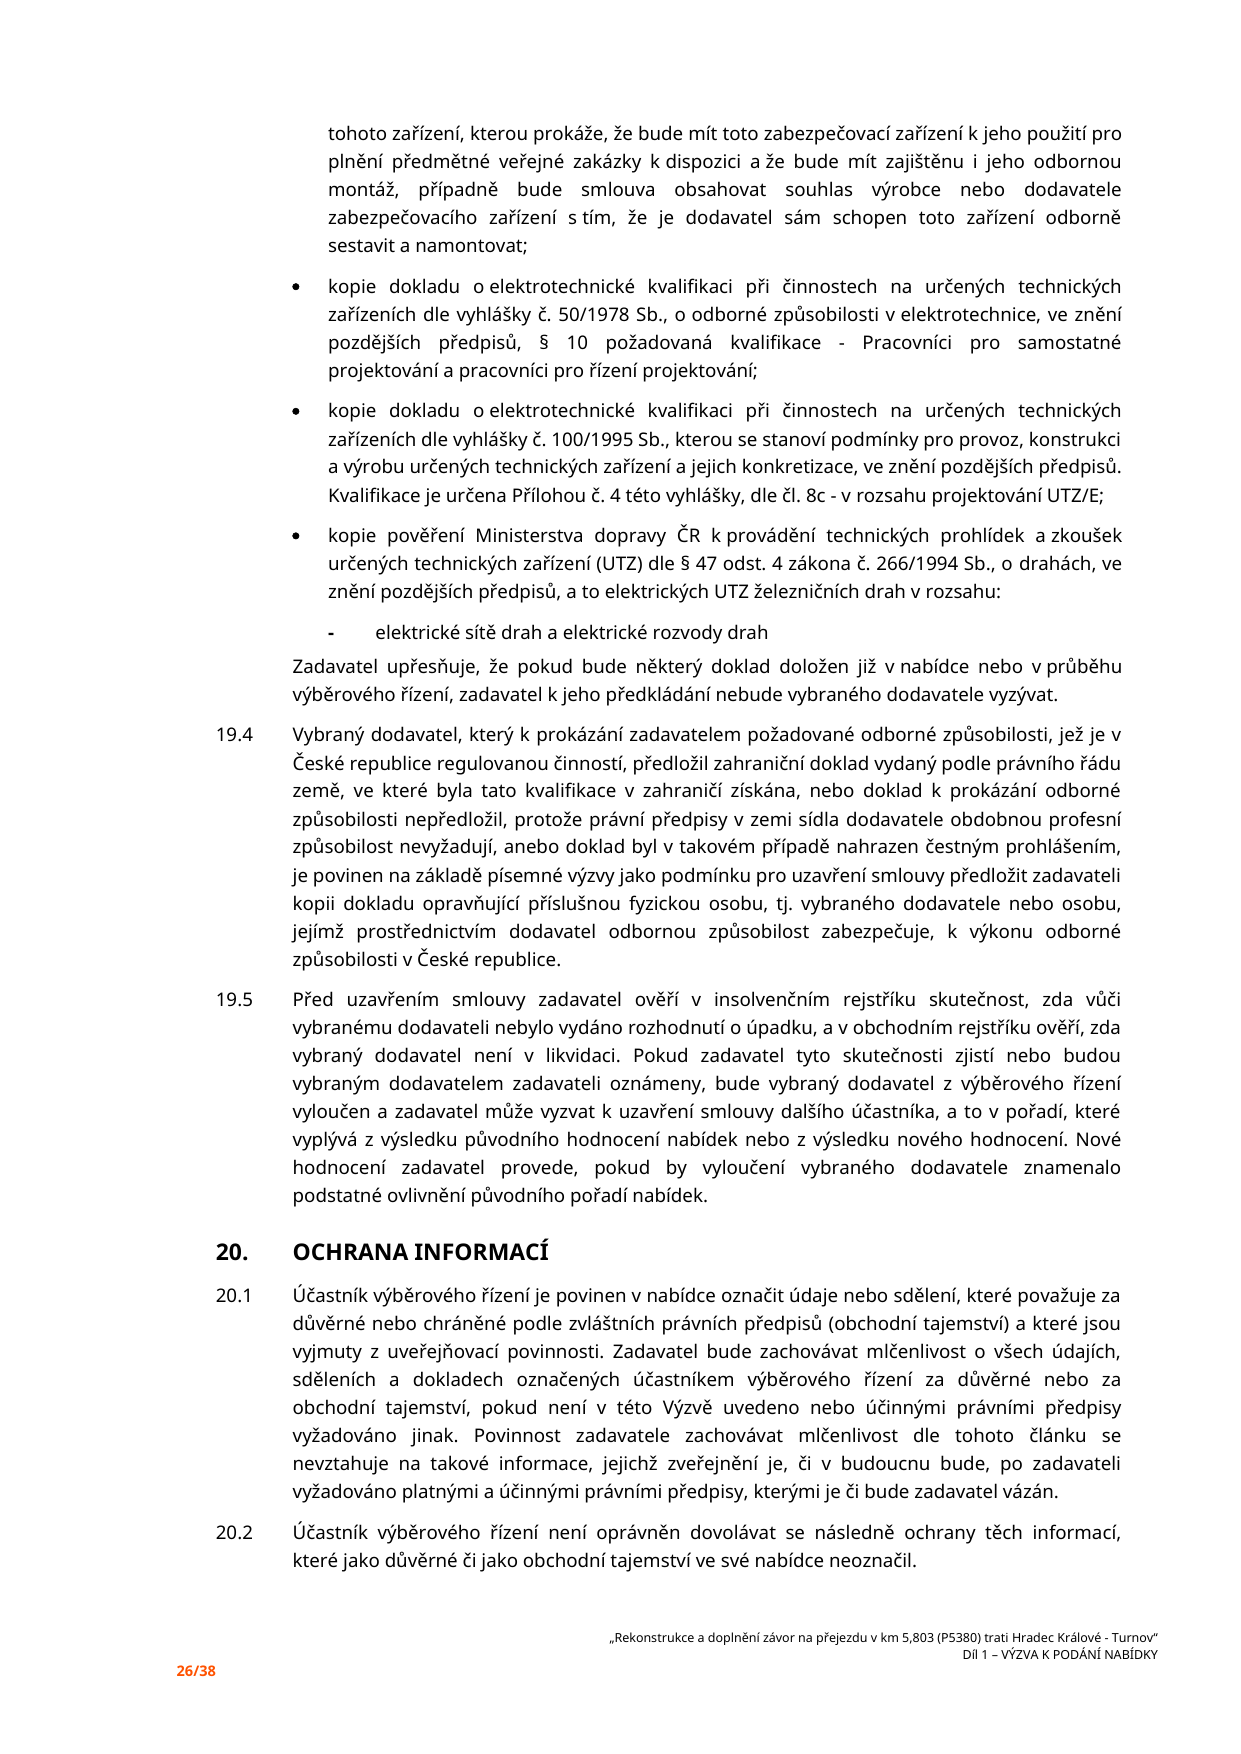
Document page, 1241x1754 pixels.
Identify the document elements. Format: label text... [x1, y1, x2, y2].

text OCHRANA INFORMACÍ [216, 1236, 1122, 1267]
text kopie dokladu o elektrotechnické kvalifikaci při činnostech na určených technických zařízeních dle vyhlášky č. 50/1978 Sb., o odborné způsobilosti v elektrotechnice, ve znění pozdějších předpisů, § 10 požadovaná kvalifikace - Pracovníci pro samostatné projektování a pracovníci pro řízení projektování; [292, 273, 1122, 383]
text kopie dokladu o elektrotechnické kvalifikaci při činnostech na určených technických zařízeních dle vyhlášky č. 100/1995 Sb., kterou se stanoví podmínky pro provoz, konstrukci a výrobu určených technických zařízení a jejich konkretizace, ve znění pozdějších předpisů. Kvalifikace je určena Přílohou č. 4 této vyhlášky, dle čl. 8c - v rozsahu projektování UTZ/E; [292, 398, 1122, 507]
text Účastník výběrového řízení není oprávněn dovolávat se následně ochrany těch informací, které jako důvěrné či jako obchodní tajemství ve své nabídce neoznačil. [216, 1519, 1122, 1573]
text Před uzavřením smlouvy zadavatel ověří v insolvenčním rejstříku skutečnost, zda vůči vybranému dodavateli nebylo vydáno rozhodnutí o úpadku, a v obchodním rejstříku ověří, zda vybraný dodavatel není v likvidaci. Pokud zadavatel tyto skutečnosti zjistí nebo budou vybraným dodavatelem zadavateli oznámeny, bude vybraný dodavatel z výběrového řízení vyloučen a zadavatel může vyzvat k uzavření smlouvy dalšího účastníka, a to v pořadí, které vyplývá z výsledku původního hodnocení nabídek nebo z výsledku nového hodnocení. Nové hodnocení zadavatel provede, pokud by vyloučení vybraného dodavatele znamenalo podstatné ovlivnění původního pořadí nabídek. [216, 986, 1122, 1208]
text Vybraný dodavatel, který k prokázání zadavatelem požadované odborné způsobilosti, jež je v České republice regulovanou činností, předložil zahraniční doklad vydaný podle právního řádu země, ve které byla tato kvalifikace v zahraničí získána, nebo doklad k prokázání odborné způsobilosti nepředložil, protože právní předpisy v zemi sídla dodavatele obdobnou profesní způsobilost nevyžadují, anebo doklad byl v takovém případě nahrazen čestným prohlášením, je povinen na základě písemné výzvy jako podmínku pro uzavření smlouvy předložit zadavateli kopii dokladu opravňující příslušnou fyzickou osobu, tj. vybraného dodavatele nebo osobu, jejímž prostřednictvím dodavatel odbornou způsobilost zabezpečuje, k výkonu odborné způsobilosti v České republice. [216, 722, 1122, 971]
text kopie pověření Ministerstva dopravy ČR k provádění technických prohlídek a zkoušek určených technických zařízení (UTZ) dle § 47 odst. 4 zákona č. 266/1994 Sb., o drahách, ve znění pozdějších předpisů, a to elektrických UTZ železničních drah v rozsahu: [292, 522, 1122, 604]
text Zadavatel upřesňuje, že pokud bude některý doklad doložen již v nabídce nebo v průběhu výběrového řízení, zadavatel k jeho předkládání nebude vybraného dodavatele vyzývat. [292, 653, 1122, 707]
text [292, 121, 1122, 258]
text Účastník výběrového řízení je povinen v nabídce označit údaje nebo sdělení, které považuje za důvěrné nebo chráněné podle zvláštních právních předpisů (obchodní tajemství) a které jsou vyjmuty z uveřejňovací povinnosti. Zadavatel bude zachovávat mlčenlivost o všech údajích, sděleních a dokladech označených účastníkem výběrového řízení za důvěrné nebo za obchodní tajemství, pokud není v této Výzvě uvedeno nebo účinnými právními předpisy vyžadováno jinak. Povinnost zadavatele zachovávat mlčenlivost dle tohoto článku se nevztahuje na takové informace, jejichž zveřejnění je, či v budoucnu bude, po zadavateli vyžadováno platnými a účinnými právními předpisy, kterými je či bude zadavatel vázán. [216, 1282, 1122, 1504]
text elektrické sítě drah a elektrické rozvody drah [328, 619, 1122, 644]
